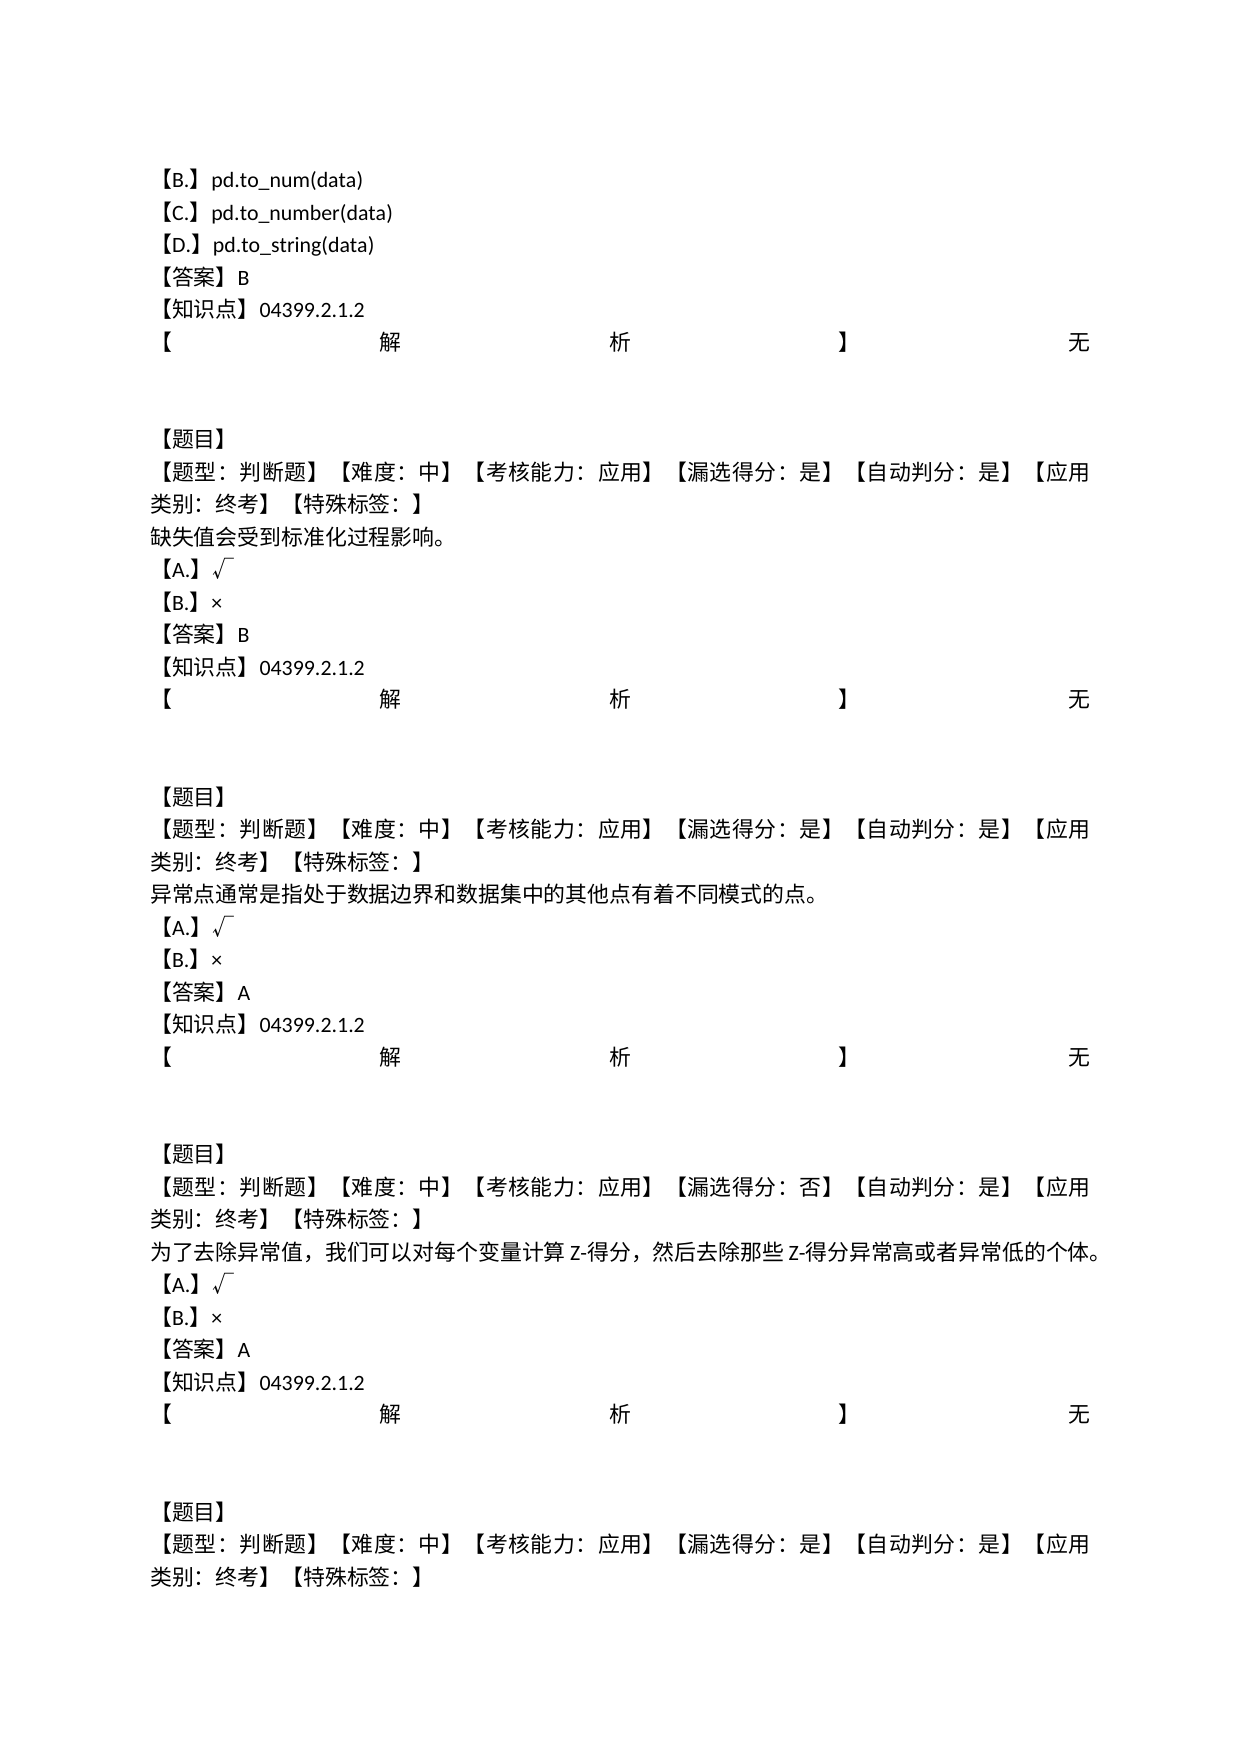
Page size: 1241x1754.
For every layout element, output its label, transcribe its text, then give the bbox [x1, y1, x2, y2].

text 【B.】pd.to_num(data) [150, 162, 1090, 194]
text 【A.】√ [150, 909, 1090, 942]
text 【题目】 [150, 779, 1090, 812]
text 【知识点】04399.2.1.2 [150, 1364, 1090, 1397]
text 【答案】A [150, 974, 1090, 1007]
text 【题目】 [150, 1137, 1090, 1169]
text 【知识点】04399.2.1.2 [150, 649, 1090, 682]
text 为了去除异常值，我们可以对每个变量计算Z-得分，然后去除那些Z-得分异常高或者异常低的个体。 [150, 1234, 1090, 1267]
text 【A.】√ [150, 552, 1090, 584]
text 【答案】B [150, 617, 1090, 649]
text 【B.】× [150, 942, 1090, 974]
text 【B.】× [150, 1299, 1090, 1332]
text 【答案】B [150, 259, 1090, 292]
text 【知识点】04399.2.1.2 [150, 1007, 1090, 1039]
text 【题型：判断题】【难度：中】【考核能力：应用】【漏选得分：是】【自动判分：是】【应用类别：终考】【特殊标签：】 [150, 454, 1090, 519]
text 缺失值会受到标准化过程影响。 [150, 519, 1090, 552]
text 【知识点】04399.2.1.2 [150, 292, 1090, 324]
text 【解析】无 [150, 1039, 1090, 1104]
text 【解析】无 [150, 324, 1090, 389]
text 【题型：判断题】【难度：中】【考核能力：应用】【漏选得分：是】【自动判分：是】【应用类别：终考】【特殊标签：】 [150, 1527, 1090, 1592]
text 【题目】 [150, 1494, 1090, 1527]
text 【题目】 [150, 422, 1090, 454]
text 【题型：判断题】【难度：中】【考核能力：应用】【漏选得分：是】【自动判分：是】【应用类别：终考】【特殊标签：】 [150, 812, 1090, 877]
text 【解析】无 [150, 682, 1090, 747]
text 【D.】pd.to_string(data) [150, 227, 1090, 259]
text 【A.】√ [150, 1267, 1090, 1299]
text 【答案】A [150, 1332, 1090, 1364]
text 【题型：判断题】【难度：中】【考核能力：应用】【漏选得分：否】【自动判分：是】【应用类别：终考】【特殊标签：】 [150, 1169, 1090, 1234]
text 异常点通常是指处于数据边界和数据集中的其他点有着不同模式的点。 [150, 877, 1090, 909]
text 【C.】pd.to_number(data) [150, 194, 1090, 227]
text 【B.】× [150, 584, 1090, 617]
text 【解析】无 [150, 1397, 1090, 1462]
